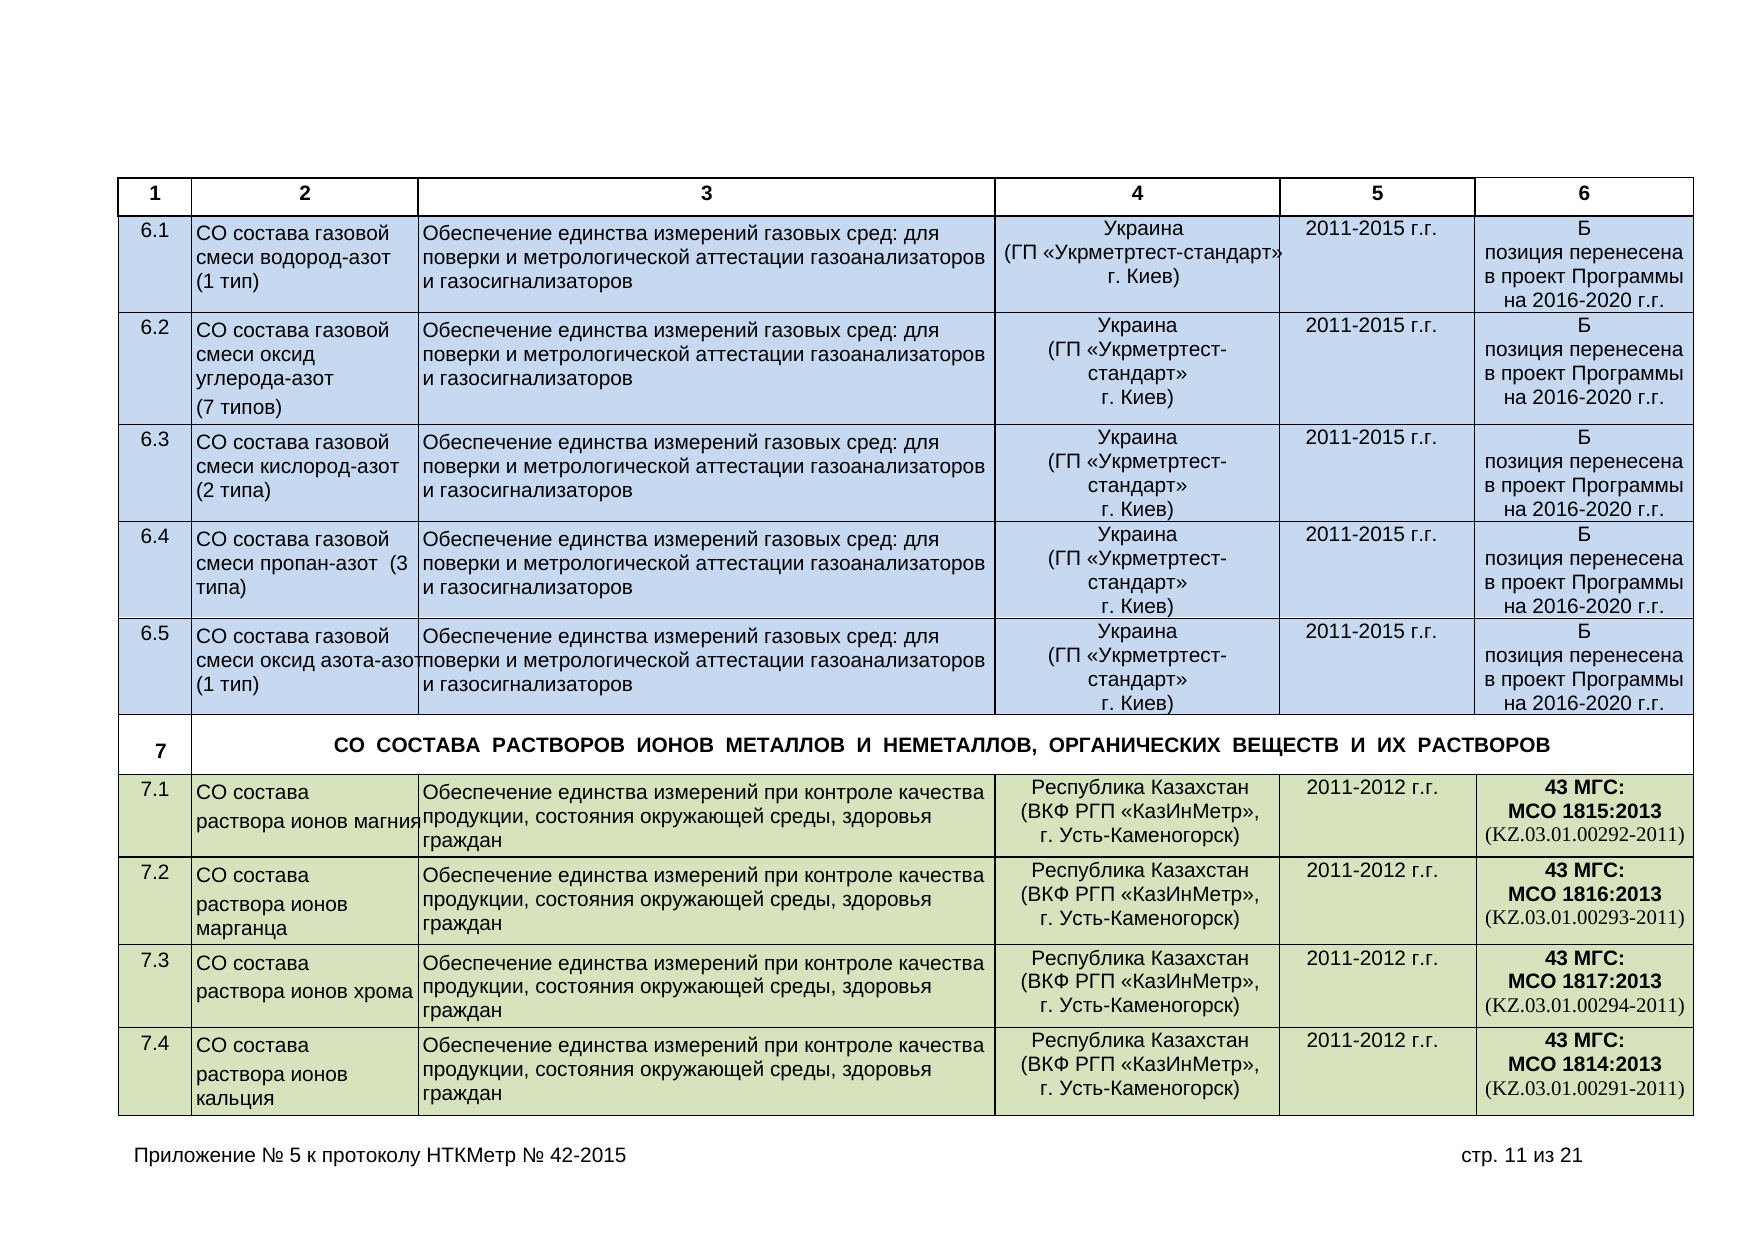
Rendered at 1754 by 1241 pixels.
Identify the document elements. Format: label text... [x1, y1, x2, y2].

table_cell Украина (ГП «Укрметртест-стандарт» г. Киев) [996, 425, 1279, 521]
table_header 4 [996, 179, 1279, 215]
table_cell Обеспечение единства измерений газовых сред: для поверки и метрологической аттестации газоанализаторов и газосигнализаторов [419, 313, 994, 424]
table_cell Обеспечение единства измерений газовых сред: для поверки и метрологической аттестации газоанализаторов и газосигнализаторов [419, 619, 994, 714]
table_cell Украина (ГП «Укрметртест-стандарт» г. Киев) [996, 619, 1279, 714]
table_header 5 [1281, 179, 1474, 215]
table_cell 43 МГС: МСО 1814:2013 (KZ.03.01.00291-2011) [1477, 1028, 1693, 1115]
table_header 3 [419, 179, 994, 215]
table_cell 43 МГС: МСО 1816:2013 (KZ.03.01.00293-2011) [1477, 858, 1693, 944]
table_cell 43 МГС: МСО 1817:2013 (KZ.03.01.00294-2011) [1477, 945, 1693, 1027]
table_cell 6.5 [119, 619, 191, 714]
table_cell Украина (ГП «Укрметртест-стандарт» г. Киев) [996, 522, 1279, 617]
table_cell 7 [119, 715, 191, 773]
table_cell 2011-2015 г.г. [1280, 522, 1474, 617]
table_cell Республика Казахстан (ВКФ РГП «КазИнМетр», г. Усть-Каменогорск) [996, 1028, 1279, 1115]
table_cell 2011-2015 г.г. [1280, 217, 1474, 312]
table_cell 2011-2012 г.г. [1280, 1028, 1476, 1115]
table_cell 2011-2012 г.г. [1280, 858, 1476, 944]
table_cell Республика Казахстан (ВКФ РГП «КазИнМетр», г. Усть-Каменогорск) [996, 858, 1279, 944]
table_cell 7.1 [119, 775, 191, 856]
table_cell СО состава газовой смеси кислород-азот (2 типа) [192, 425, 418, 521]
table_cell Обеспечение единства измерений при контроле качества продукции, состояния окружающей среды, здоровья граждан [419, 775, 994, 856]
table_cell 2011-2015 г.г. [1280, 619, 1474, 714]
table_cell СО СОСТАВА РАСТВОРОВ ИОНОВ МЕТАЛЛОВ И НЕМЕТАЛЛОВ, ОРГАНИЧЕСКИХ ВЕЩЕСТВ И ИХ РАСТВОРОВ [192, 715, 1693, 773]
table_cell СО состава раствора ионов магния [192, 775, 418, 856]
table_cell 7.4 [119, 1028, 191, 1115]
table_cell 2011-2012 г.г. [1280, 945, 1476, 1027]
table_cell СО состава газовой смеси оксид углерода-азот (7 типов) [192, 313, 418, 424]
table_cell 7.2 [119, 858, 191, 944]
table_cell 2011-2015 г.г. [1280, 313, 1474, 424]
table_cell Обеспечение единства измерений при контроле качества продукции, состояния окружающей среды, здоровья граждан [419, 945, 994, 1027]
table_cell СО состава газовой смеси оксид азота-азот (1 тип) [192, 619, 418, 714]
table_cell 7.3 [119, 945, 191, 1027]
table_cell Республика Казахстан (ВКФ РГП «КазИнМетр», г. Усть-Каменогорск) [996, 775, 1279, 856]
table_cell 6.3 [119, 425, 191, 521]
table_cell Б позиция перенесена в проект Программы на 2016-2020 г.г. [1475, 425, 1693, 521]
table_cell Б позиция перенесена в проект Программы на 2016-2020 г.г. [1475, 522, 1693, 617]
table_cell СО состава раствора ионов кальция [192, 1028, 418, 1115]
table_cell 6.2 [119, 313, 191, 424]
table_cell Обеспечение единства измерений при контроле качества продукции, состояния окружающей среды, здоровья граждан [419, 858, 994, 944]
table_cell Украина (ГП «Укрметртест-стандарт» г. Киев) [996, 217, 1279, 312]
table_cell СО состава газовой смеси пропан-азот (3 типа) [192, 522, 418, 617]
table_cell СО состава раствора ионов марганца [192, 858, 418, 944]
table_cell 6.1 [119, 217, 191, 312]
table_header 6 [1476, 178, 1693, 215]
table_cell СО состава газовой смеси водород-азот (1 тип) [192, 217, 418, 312]
table_cell 6.4 [119, 522, 191, 617]
table_header 2 [192, 179, 417, 215]
table_cell Республика Казахстан (ВКФ РГП «КазИнМетр», г. Усть-Каменогорск) [996, 945, 1279, 1027]
table_cell Обеспечение единства измерений газовых сред: для поверки и метрологической аттестации газоанализаторов и газосигнализаторов [419, 522, 994, 617]
table_cell СО состава раствора ионов хрома [192, 945, 418, 1027]
table_header 1 [119, 179, 191, 215]
table_cell Б позиция перенесена в проект Программы на 2016-2020 г.г. [1475, 619, 1693, 714]
table_cell 2011-2012 г.г. [1280, 775, 1476, 856]
table_cell 43 МГС: МСО 1815:2013 (KZ.03.01.00292-2011) [1477, 775, 1693, 856]
table_cell Обеспечение единства измерений газовых сред: для поверки и метрологической аттестации газоанализаторов и газосигнализаторов [419, 217, 994, 312]
table_cell Обеспечение единства измерений при контроле качества продукции, состояния окружающей среды, здоровья граждан [419, 1028, 994, 1115]
table_cell Украина (ГП «Укрметртест-стандарт» г. Киев) [996, 313, 1279, 424]
table_cell Б позиция перенесена в проект Программы на 2016-2020 г.г. [1475, 217, 1693, 312]
table_cell 2011-2015 г.г. [1280, 425, 1474, 521]
table_cell Обеспечение единства измерений газовых сред: для поверки и метрологической аттестации газоанализаторов и газосигнализаторов [419, 425, 994, 521]
table_cell Б позиция перенесена в проект Программы на 2016-2020 г.г. [1475, 313, 1693, 424]
